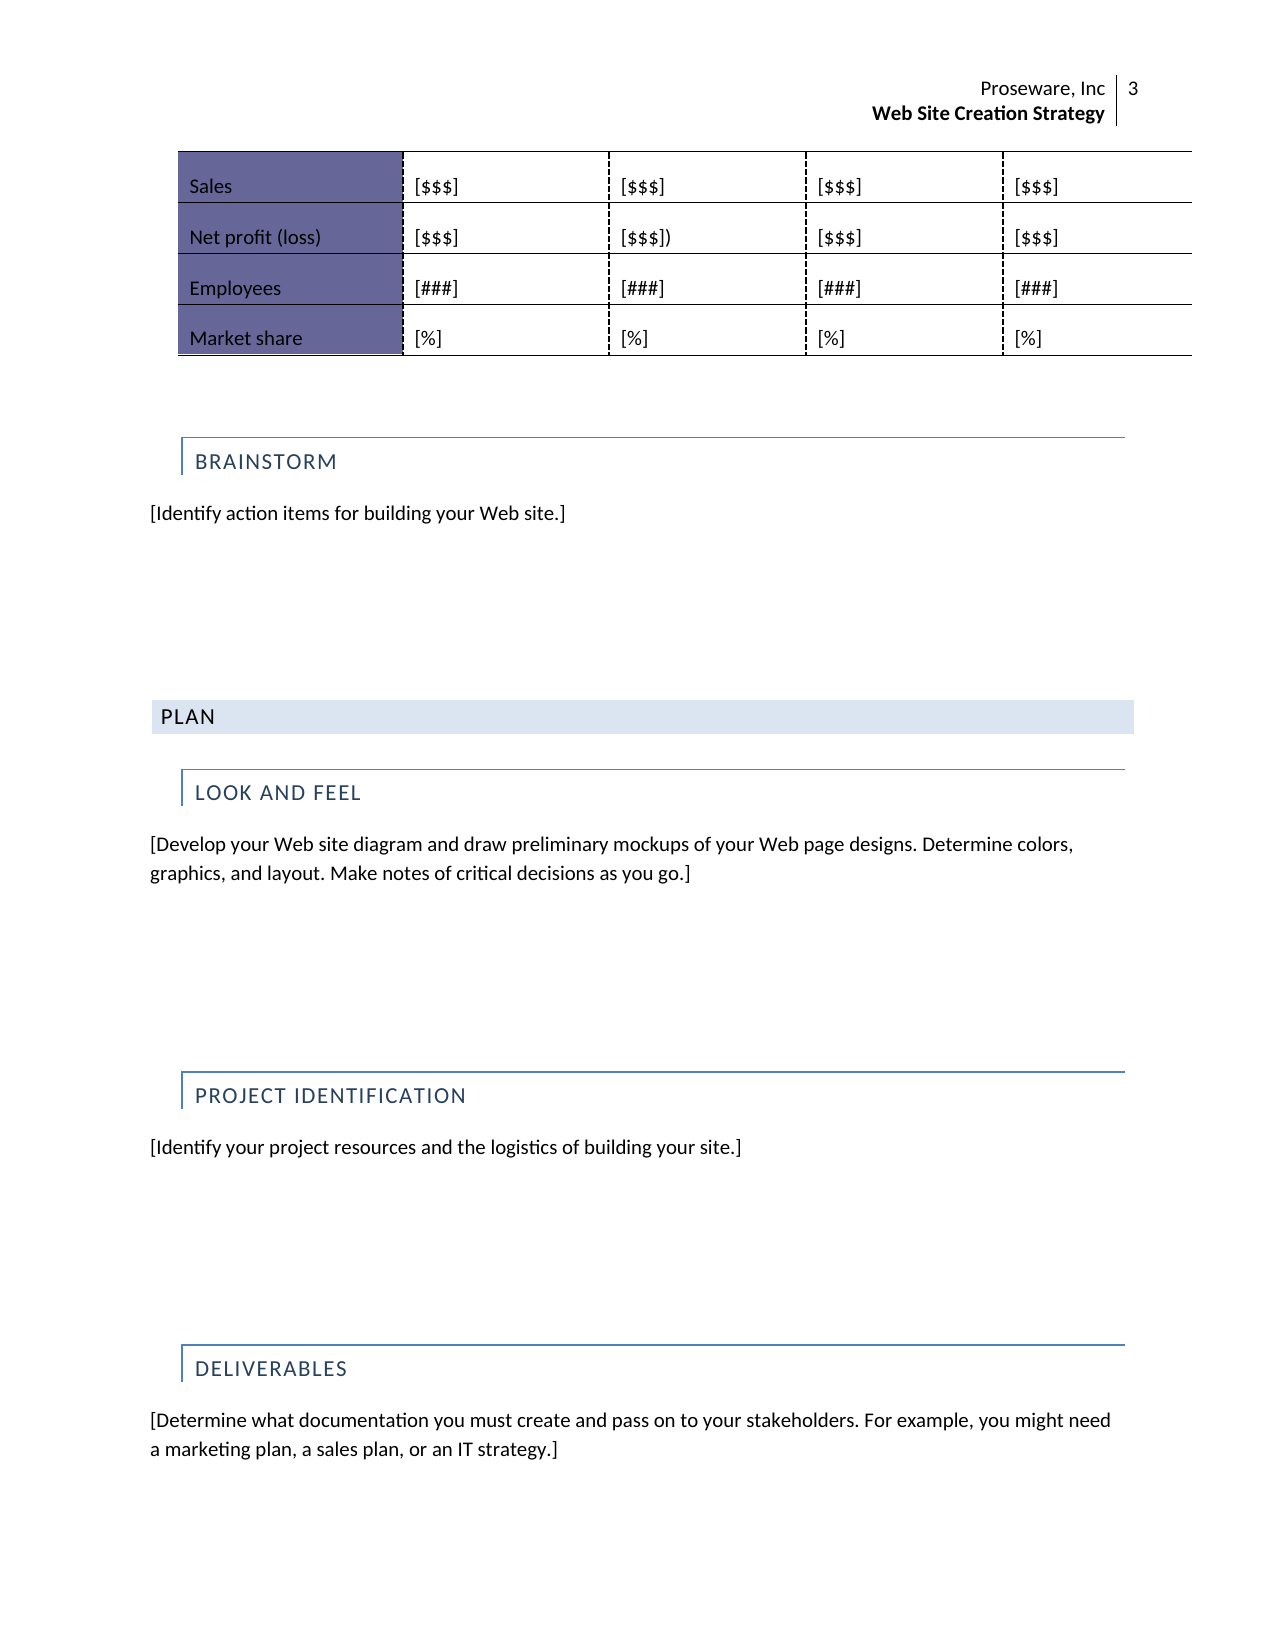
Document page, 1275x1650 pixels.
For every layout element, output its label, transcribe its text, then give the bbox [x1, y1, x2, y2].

table_cell [$$$] [609, 152, 806, 202]
table_cell [$$$] [403, 152, 609, 202]
table_cell [$$$] [806, 152, 1003, 202]
table_cell [###] [806, 254, 1003, 304]
table_cell [%] [609, 305, 806, 354]
table_cell [###] [609, 254, 806, 304]
subtitle Look and feel [183, 770, 1125, 806]
table_cell Employees [178, 254, 403, 304]
table_cell [$$$] [403, 203, 609, 253]
table_cell [$$$] [806, 203, 1003, 253]
text [Identify action items for building your Web site.] [150, 500, 1125, 525]
table_cell [$$$]) [609, 203, 806, 253]
text [Determine what documentation you must create and pass on to your stakeholders. For example, you might need a marketing plan, a sales plan, or an IT strategy.] [150, 1407, 1125, 1462]
table_cell Net profit (loss) [178, 203, 403, 253]
table_cell Market share [178, 305, 403, 354]
text [Identify your project resources and the logistics of building your site.] [150, 1134, 1125, 1159]
subtitle Project identification [183, 1073, 1125, 1109]
table_cell [%] [403, 305, 609, 354]
table_cell [$$$] [1003, 203, 1192, 253]
subtitle Brainstorm [183, 438, 1125, 475]
table_cell [%] [806, 305, 1003, 354]
table_cell [$$$] [1003, 152, 1192, 202]
text [Develop your Web site diagram and draw preliminary mockups of your Web page designs. Determine colors, graphics, and layout. Make notes of critical decisions as you go.] [150, 831, 1125, 886]
subtitle Plan [153, 701, 1133, 733]
table_cell [%] [1003, 305, 1192, 354]
table_cell Sales [178, 152, 403, 202]
subtitle Deliverables [183, 1346, 1125, 1382]
table_cell [###] [1003, 254, 1192, 304]
table_cell [###] [403, 254, 609, 304]
